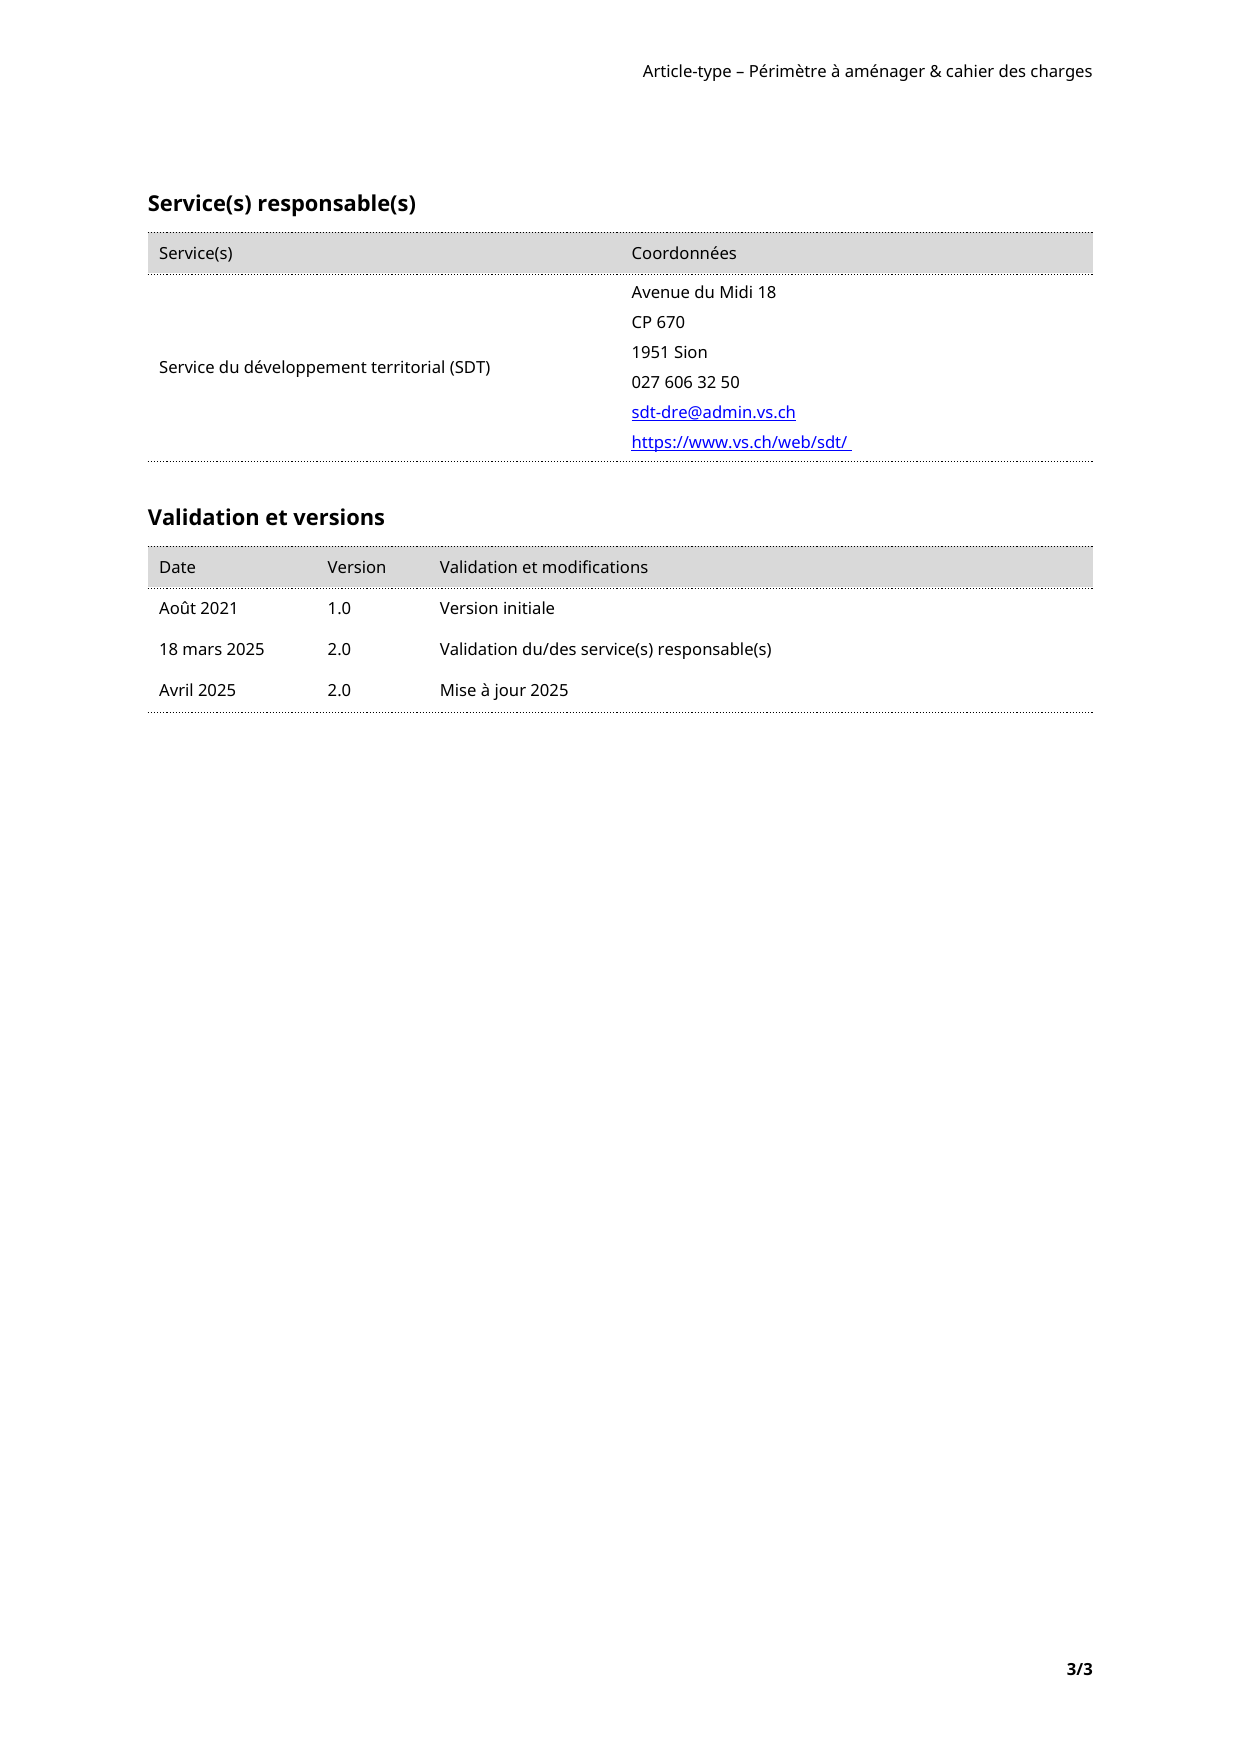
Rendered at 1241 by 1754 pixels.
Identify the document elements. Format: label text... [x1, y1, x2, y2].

table_header Validation et modifications [428, 546, 1093, 587]
table_cell Août 2021 [148, 588, 316, 629]
table_cell 18 mars 2025 [148, 629, 316, 670]
table_header Version [316, 546, 428, 587]
table_cell Version initiale [428, 588, 1093, 629]
table_cell Avril 2025 [148, 670, 316, 712]
table_cell 1.0 [316, 588, 428, 629]
table_cell Service du développement territorial (SDT) [148, 274, 620, 461]
table_cell 2.0 [316, 629, 428, 670]
table_cell Mise à jour 2025 [428, 670, 1093, 712]
table_cell 2.0 [316, 670, 428, 712]
table_cell Validation du/des service(s) responsable(s) [428, 629, 1093, 670]
table_cell Avenue du Midi 18 CP 670 1951 Sion 027 606 32 50 sdt-dre@admin.vs.ch https://www.vs.ch/web/sdt/ [620, 274, 1093, 461]
table_header Service(s) [148, 232, 620, 273]
text Validation et versions [148, 502, 1093, 532]
text Service(s) responsable(s) [148, 188, 1093, 218]
table_header Date [148, 546, 316, 587]
table_header Coordonnées [620, 232, 1093, 273]
